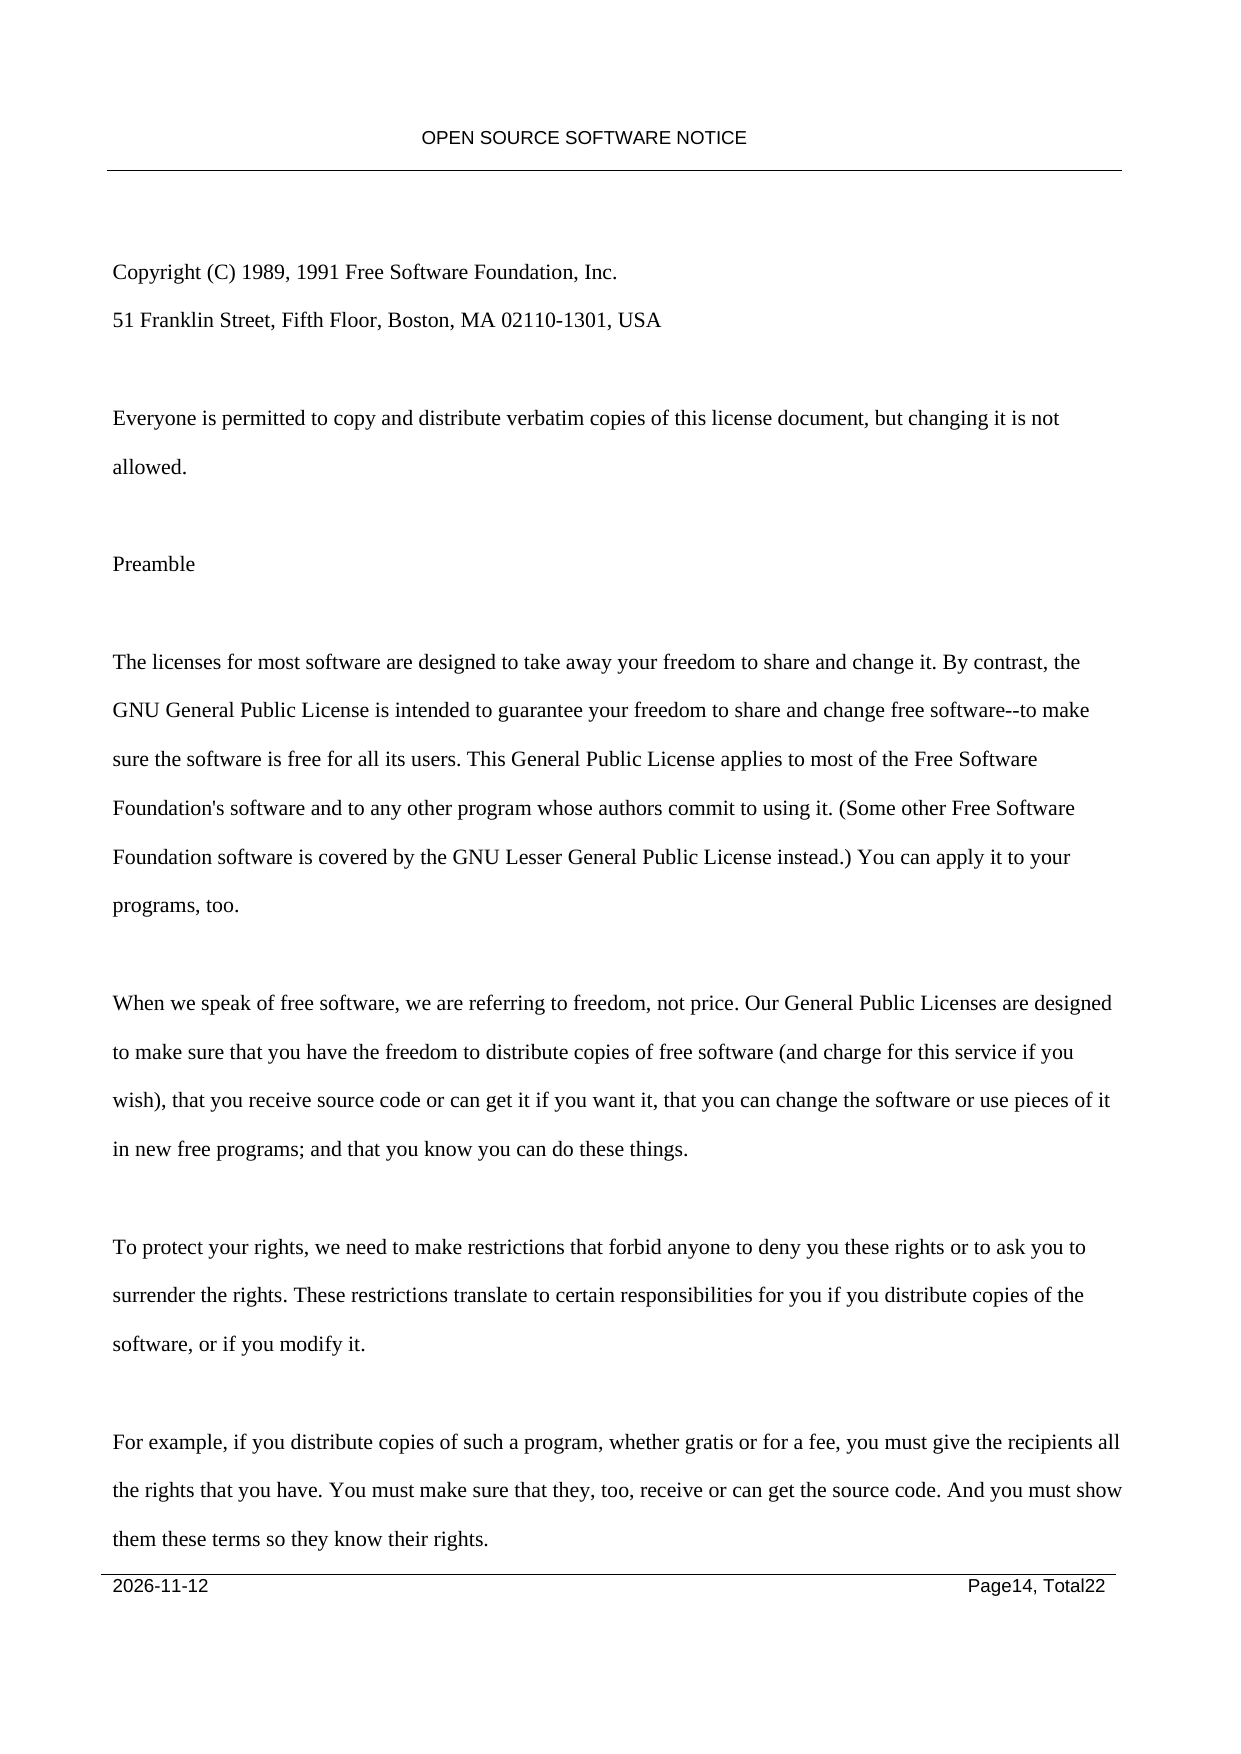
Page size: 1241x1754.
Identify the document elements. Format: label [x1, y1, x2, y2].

text [112, 206, 1128, 1555]
